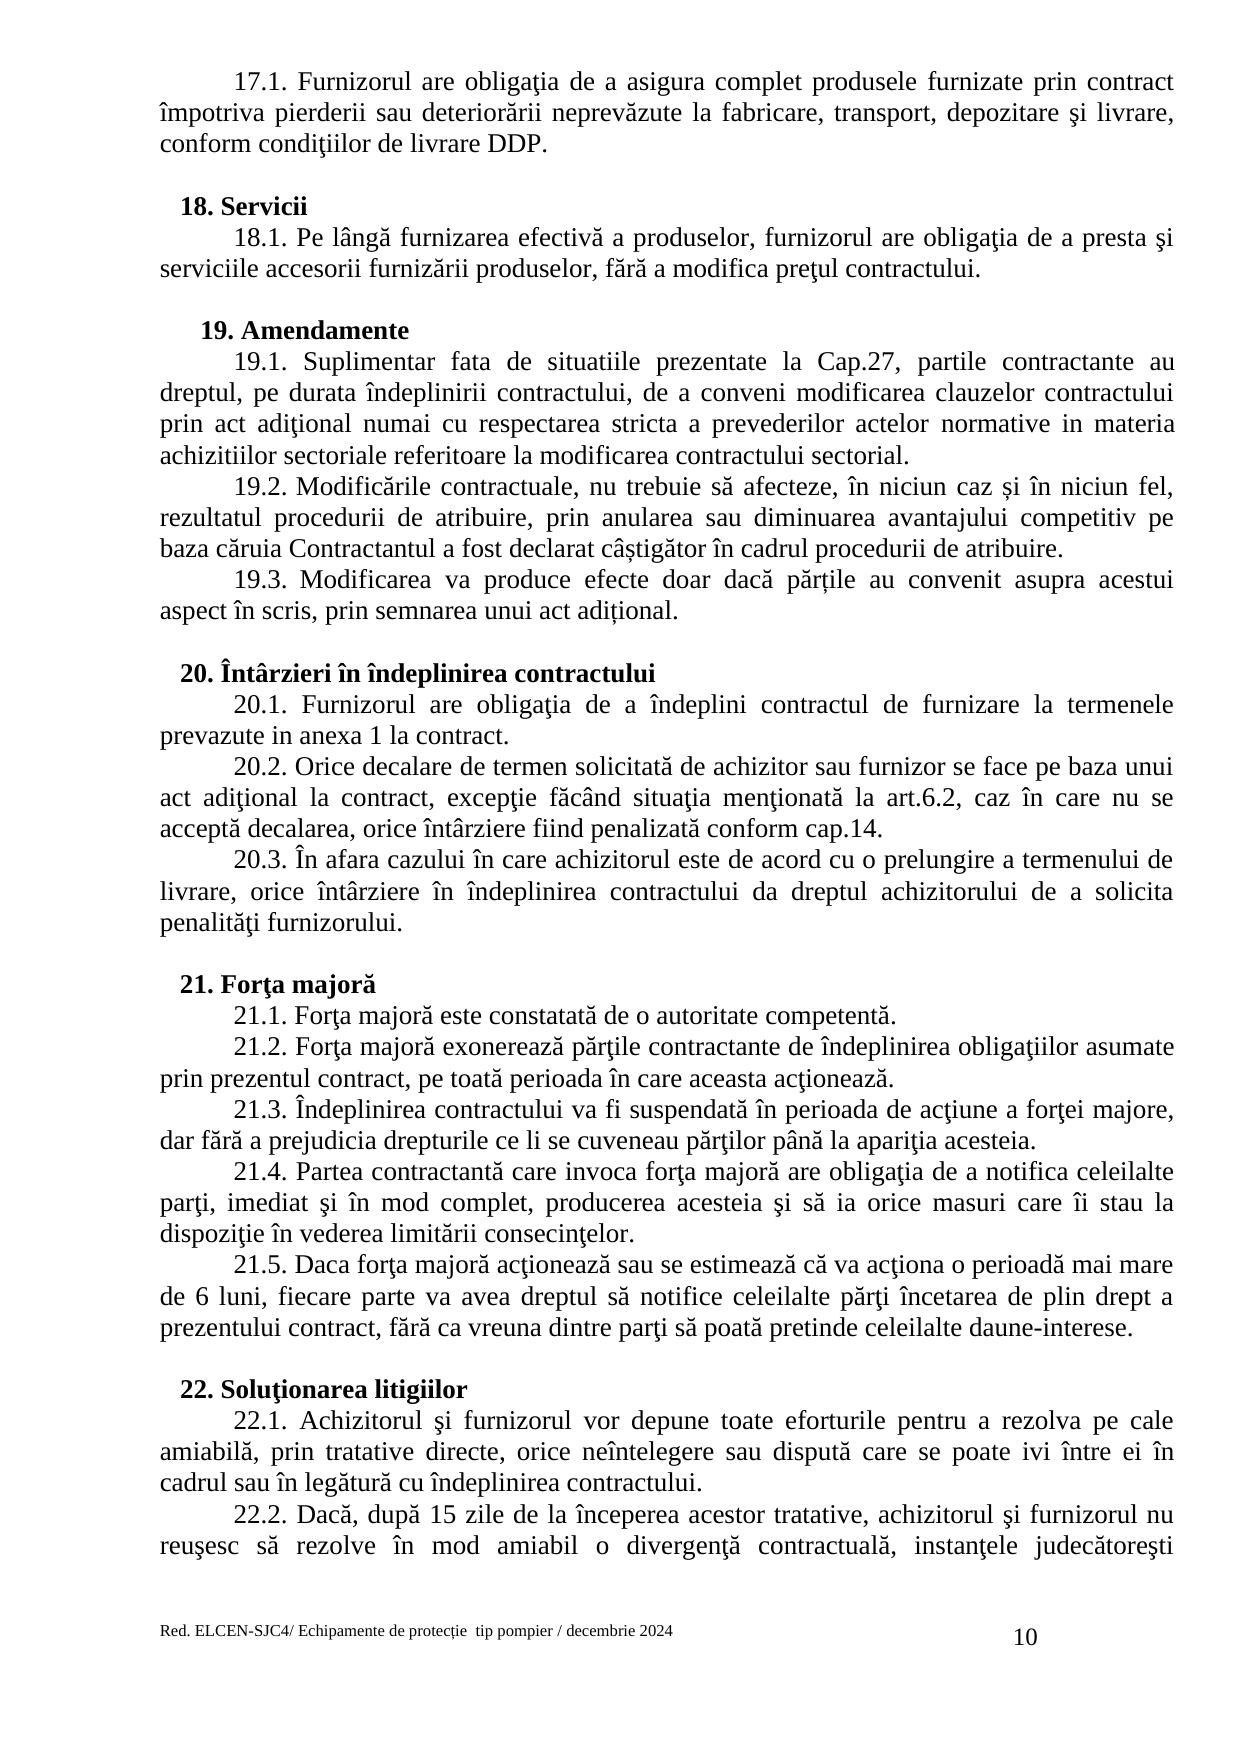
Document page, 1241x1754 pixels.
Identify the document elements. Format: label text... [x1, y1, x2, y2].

text 21.1. Forţa majoră este constatată de o autoritate competentă. [159, 999, 1175, 1031]
text 22.1. Achizitorul şi furnizorul vor depune toate eforturile pentru a rezolva pe cale amiabilă, prin tratative directe, orice neîntelegere sau dispută care se poate ivi între ei în cadrul sau în legătură cu îndeplinirea contractului. [159, 1404, 1175, 1498]
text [159, 1498, 1175, 1560]
text 20.2. Orice decalare de termen solicitată de achizitor sau furnizor se face pe baza unui act adiţional la contract, excepţie făcând situaţia menţionată la art.6.2, caz în care nu se acceptă decalarea, orice întârziere fiind penalizată conform cap.14. [159, 750, 1175, 844]
text 18.1. Pe lângă furnizarea efectivă a produselor, furnizorul are obligaţia de a presta şi serviciile accesorii furnizării produselor, fără a modifica preţul contractului. [159, 221, 1175, 283]
list 19.3. Modificarea va produce efecte doar dacă părțile au convenit asupra acestui aspect în scris, prin semnarea unui act adițional. [159, 563, 1175, 626]
text 21.4. Partea contractantă care invoca forţa majoră are obligaţia de a notifica celeilalte parţi, imediat şi în mod complet, producerea acesteia şi să ia orice masuri care îi stau la dispoziţie în vederea limitării consecinţelor. [159, 1155, 1175, 1248]
text 22. Soluţionarea litigiilor [159, 1373, 1175, 1404]
text 21.3. Îndeplinirea contractului va fi suspendată în perioada de acţiune a forţei majore, dar fără a prejudicia drepturile ce li se cuveneau părţilor până la apariţia acesteia. [159, 1093, 1175, 1155]
text 19.2. Modificările contractuale, nu trebuie să afecteze, în niciun caz și în niciun fel, rezultatul procedurii de atribuire, prin anularea sau diminuarea avantajului competitiv pe baza căruia Contractantul a fost declarat câștigător în cadrul procedurii de atribuire. [159, 470, 1175, 563]
text 19. Amendamente [159, 314, 1175, 345]
text 20. Întârzieri în îndeplinirea contractului [159, 657, 1175, 688]
text 20.3. În afara cazului în care achizitorul este de acord cu o prelungire a termenului de livrare, orice întârziere în îndeplinirea contractului da dreptul achizitorului de a solicita penalităţi furnizorului. [159, 844, 1175, 937]
text 21. Forţa majoră [159, 968, 1175, 999]
text 18. Servicii [159, 189, 1175, 221]
text 17.1. Furnizorul are obligaţia de a asigura complet produsele furnizate prin contract împotriva pierderii sau deteriorării neprevăzute la fabricare, transport, depozitare şi livrare, conform condiţiilor de livrare DDP. [159, 65, 1175, 158]
text 21.5. Daca forţa majoră acţionează sau se estimează că va acţiona o perioadă mai mare de 6 luni, fiecare parte va avea dreptul să notifice celeilalte părţi încetarea de plin drept a prezentului contract, fără ca vreuna dintre parţi să poată pretinde celeilalte daune-interese. [159, 1248, 1175, 1342]
text 19.1. Suplimentar fata de situatiile prezentate la Cap.27, partile contractante au dreptul, pe durata îndeplinirii contractului, de a conveni modificarea clauzelor contractului prin act adiţional numai cu respectarea stricta a prevederilor actelor normative in materia achizitiilor sectoriale referitoare la modificarea contractului sectorial. [159, 345, 1175, 470]
text 20.1. Furnizorul are obligaţia de a îndeplini contractul de furnizare la termenele prevazute in anexa 1 la contract. [159, 688, 1175, 750]
text 21.2. Forţa majoră exonerează părţile contractante de îndeplinirea obligaţiilor asumate prin prezentul contract, pe toată perioada în care aceasta acţionează. [159, 1031, 1175, 1093]
